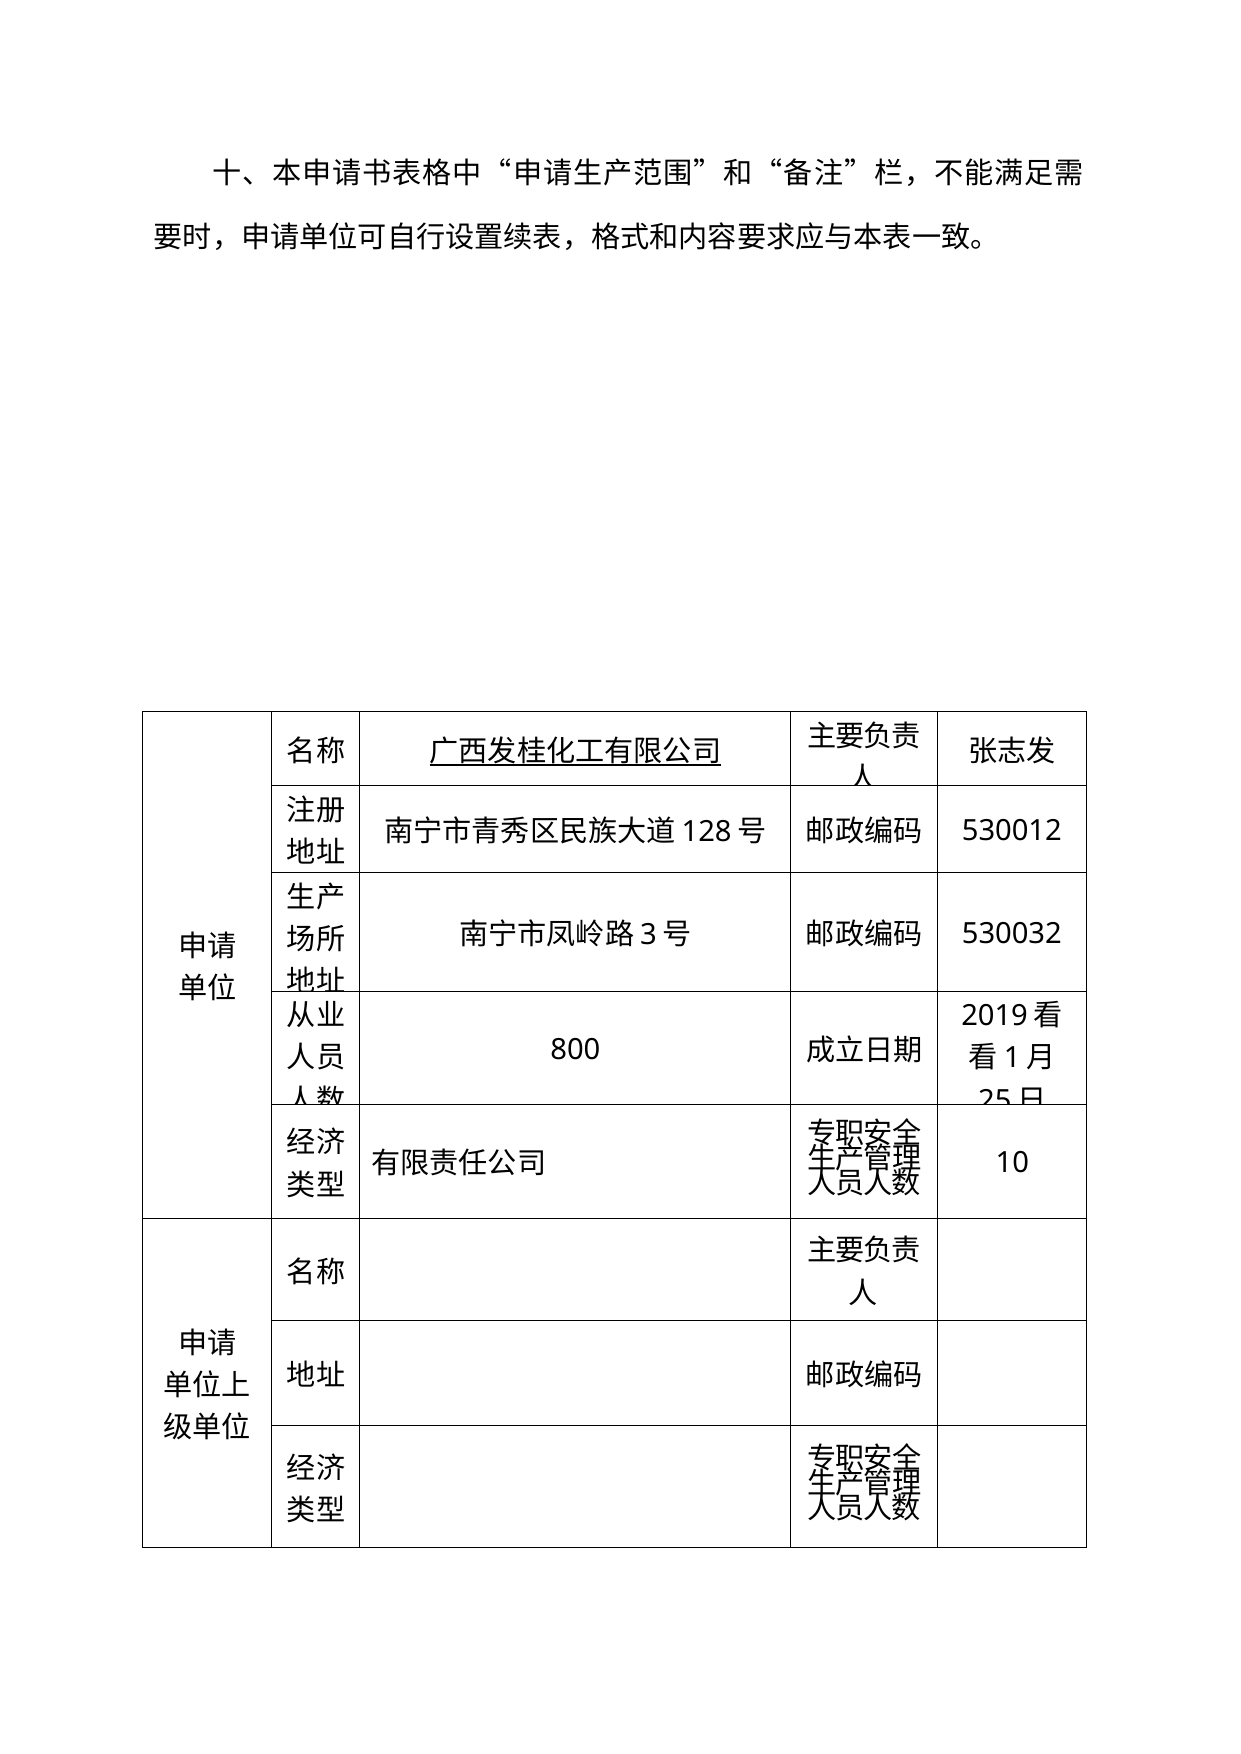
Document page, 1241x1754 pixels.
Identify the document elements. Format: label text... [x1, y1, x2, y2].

table_cell 经济类型 [272, 1105, 359, 1217]
table_cell 有限责任公司 [360, 1105, 790, 1217]
table_cell 专职安全生产管理人员人数 [791, 1105, 937, 1217]
table_cell 10 [938, 1105, 1086, 1217]
table_cell [938, 1321, 1086, 1425]
table_cell 主要负责人 [791, 1219, 937, 1320]
table_cell [938, 1426, 1086, 1547]
table_header 主要负责人 [791, 712, 937, 785]
table_cell 邮政编码 [791, 786, 937, 872]
table_cell [360, 1321, 790, 1425]
table_cell 邮政编码 [791, 873, 937, 991]
table_cell 530012 [938, 786, 1086, 872]
text 十、本申请书表格中“申请生产范围”和“备注”栏，不能满足需要时，申请单位可自行设置续表，格式和内容要求应与本表一致。 [153, 150, 1087, 256]
table_cell 800 [360, 992, 790, 1104]
table_cell 2019看看1月25日 [938, 992, 1086, 1104]
table_cell 经济类型 [272, 1426, 359, 1547]
table_header 申请 单位 [143, 712, 271, 1217]
table_cell 南宁市青秀区民族大道128号 [360, 786, 790, 872]
table_cell 地址 [272, 1321, 359, 1425]
table_cell 从业人员人数 [272, 992, 359, 1104]
table_header 名称 [272, 712, 359, 785]
table_header 张志发 [938, 712, 1086, 785]
table_cell 申请 单位上级单位 [143, 1219, 271, 1547]
table_cell 南宁市凤岭路3号 [360, 873, 790, 991]
table_cell 专职安全生产管理人员人数 [791, 1426, 937, 1547]
table_header 广西发桂化工有限公司 [360, 712, 790, 785]
table_cell [938, 1219, 1086, 1320]
table_cell 注册地址 [272, 786, 359, 872]
table_cell 530032 [938, 873, 1086, 991]
table_cell [360, 1219, 790, 1320]
table_cell 成立日期 [791, 992, 937, 1104]
table_cell 邮政编码 [791, 1321, 937, 1425]
table_cell 生产场所地址 [272, 873, 359, 991]
table_cell 名称 [272, 1219, 359, 1320]
table_cell [360, 1426, 790, 1547]
